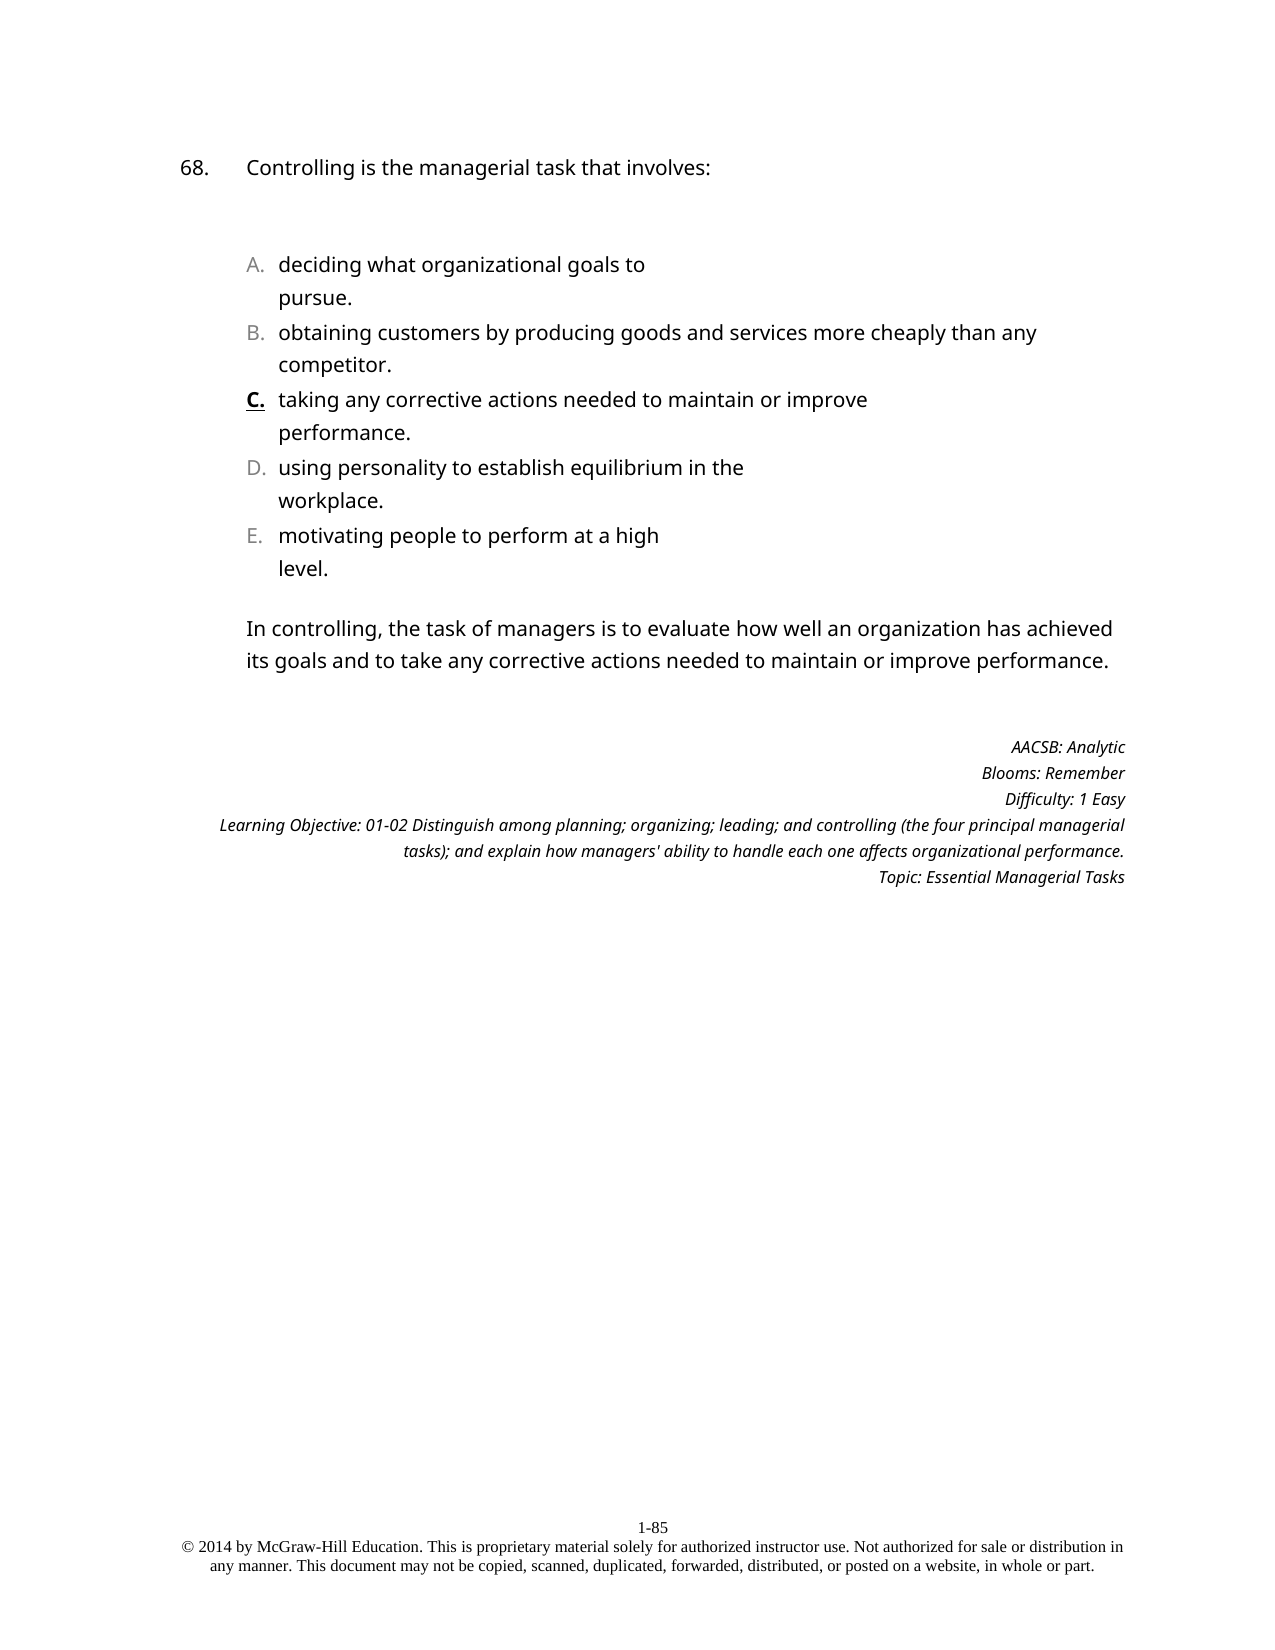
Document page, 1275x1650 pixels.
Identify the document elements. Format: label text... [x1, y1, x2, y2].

table_header Controlling is the managerial task that involves: In controlling, the task of managers is to evaluate how well an organization has achieved its goals and to take any corrective actions needed to maintain or improve performance. [246, 153, 1125, 706]
table_header 68. [180, 153, 246, 706]
table_header AACSB: Analytic Blooms: Remember Difficulty: 1 Easy Learning Objective: 01-02 Distinguish among planning; organizing; leading; and controlling (the four principal managerial tasks); and explain how managers' ability to handle each one affects organizational performance. Topic: Essential Managerial Tasks [180, 736, 1125, 924]
